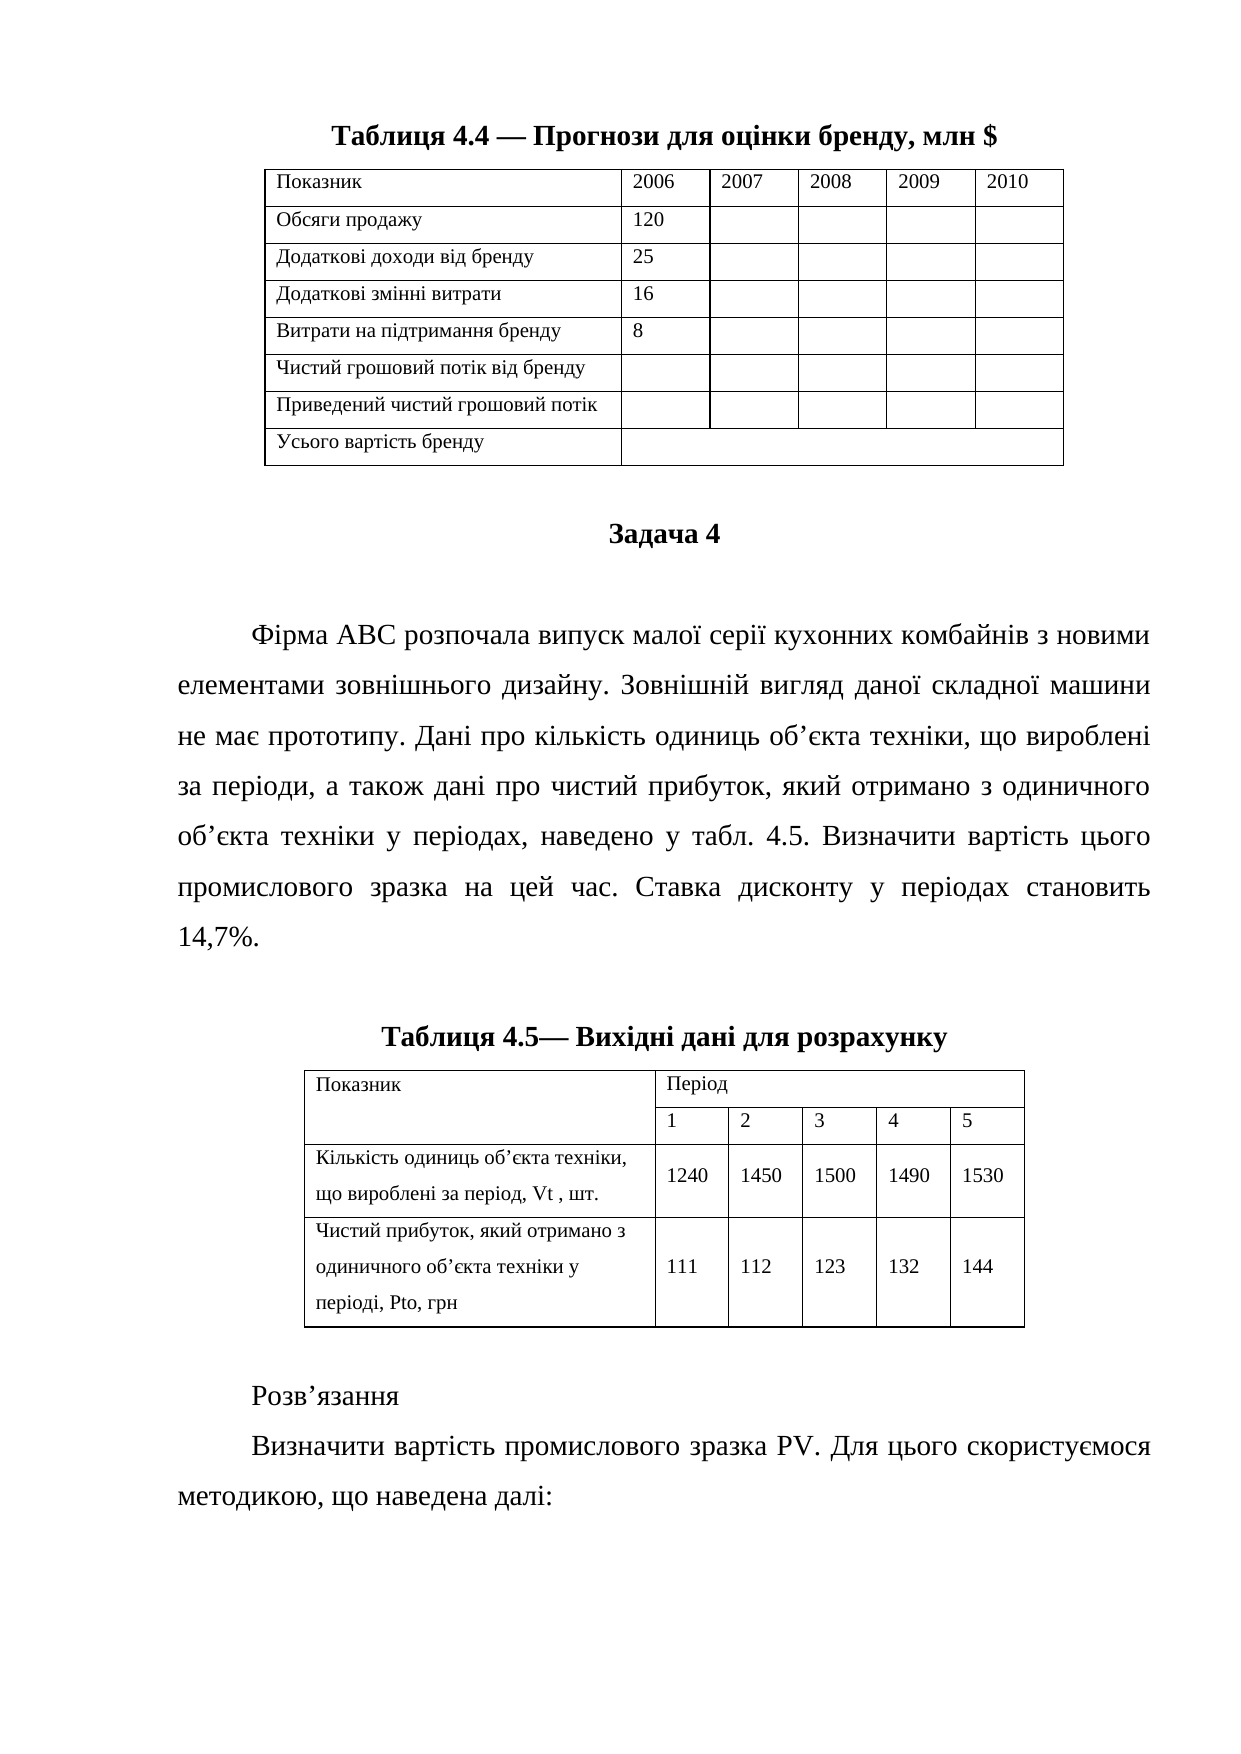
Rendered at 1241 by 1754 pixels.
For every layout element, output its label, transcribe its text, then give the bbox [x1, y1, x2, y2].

table_cell 1 [656, 1108, 728, 1144]
table_cell [711, 207, 798, 243]
table_cell [711, 392, 798, 428]
text Фірма АВС розпочала випуск малої серії кухонних комбайнів з новими елементами зовнішнього дизайну. Зовнішній вигляд даної складної машини не має прототипу. Дані про кількість одиниць об’єкта техніки, що вироблені за періоди, а також дані про чистий прибуток, який отримано з одиничного об’єкта техніки у періодах, наведено у табл. 4.5. Визначити вартість цього промислового зразка на цей час. Ставка дисконту у періодах становить 14,7%. [177, 617, 1152, 952]
table_cell [887, 392, 975, 428]
table_cell [622, 355, 709, 391]
table_cell [711, 281, 798, 317]
table_cell [622, 392, 709, 428]
text Таблиця 4.4 — Прогнози для оцінки бренду, млн $ [177, 118, 1152, 152]
table_cell [799, 355, 886, 391]
table_header 2010 [976, 170, 1063, 206]
text Розв’язання [177, 1378, 1152, 1411]
table_cell 8 [622, 318, 709, 354]
table_cell Приведений чистий грошовий потік [266, 392, 621, 428]
table_cell Додаткові змінні витрати [266, 281, 621, 317]
table_cell 120 [622, 207, 709, 243]
table_cell 111 [656, 1218, 728, 1326]
table_header 2008 [799, 170, 886, 206]
table_cell Витрати на підтримання бренду [266, 318, 621, 354]
table_cell Обсяги продажу [266, 207, 621, 243]
table_cell [622, 429, 1063, 465]
table_cell [976, 355, 1063, 391]
table_cell 144 [951, 1218, 1024, 1326]
table_cell [711, 244, 798, 280]
table_cell 132 [877, 1218, 950, 1326]
table_cell [976, 207, 1063, 243]
table_header Показник [266, 170, 621, 206]
table_cell [799, 207, 886, 243]
table_cell 123 [803, 1218, 876, 1326]
table_cell Додаткові доходи від бренду [266, 244, 621, 280]
table_cell [976, 244, 1063, 280]
table_cell [976, 318, 1063, 354]
table_cell Усього вартість бренду [266, 429, 621, 465]
table_cell 112 [729, 1218, 802, 1326]
table_cell 3 [803, 1108, 876, 1144]
table_cell [799, 244, 886, 280]
table_cell [799, 281, 886, 317]
table_cell [887, 207, 975, 243]
table_cell [976, 392, 1063, 428]
table_cell [887, 355, 975, 391]
text Визначити вартість промислового зразка PV. Для цього скористуємося методикою, що наведена далі: [177, 1428, 1152, 1512]
table_cell 1240 [656, 1145, 728, 1217]
table_cell [799, 318, 886, 354]
table_header 2006 [622, 170, 709, 206]
table_cell 1490 [877, 1145, 950, 1217]
table_cell [887, 318, 975, 354]
table_cell [887, 281, 975, 317]
table_header Період [656, 1071, 1024, 1107]
table_cell 16 [622, 281, 709, 317]
table_cell 1450 [729, 1145, 802, 1217]
table_cell Кількість одиниць об’єкта техніки, що вироблені за період, Vt , шт. [305, 1145, 655, 1217]
table_cell 5 [951, 1108, 1024, 1144]
table_cell [711, 355, 798, 391]
table_cell 4 [877, 1108, 950, 1144]
table_cell [799, 392, 886, 428]
table_header 2009 [887, 170, 975, 206]
table_cell [711, 318, 798, 354]
table_cell 1530 [951, 1145, 1024, 1217]
table_cell 2 [729, 1108, 802, 1144]
table_cell 1500 [803, 1145, 876, 1217]
table_cell [887, 244, 975, 280]
table_cell Чистий прибуток, який отримано з одиничного об’єкта техніки у періоді, Pto, грн [305, 1218, 655, 1326]
table_cell Чистий грошовий потік від бренду [266, 355, 621, 391]
text Таблиця 4.5— Вихідні дані для розрахунку [177, 1019, 1152, 1053]
table_cell [976, 281, 1063, 317]
table_cell 25 [622, 244, 709, 280]
table_header 2007 [711, 170, 798, 206]
text Задача 4 [177, 516, 1152, 550]
table_header Показник [305, 1071, 655, 1144]
